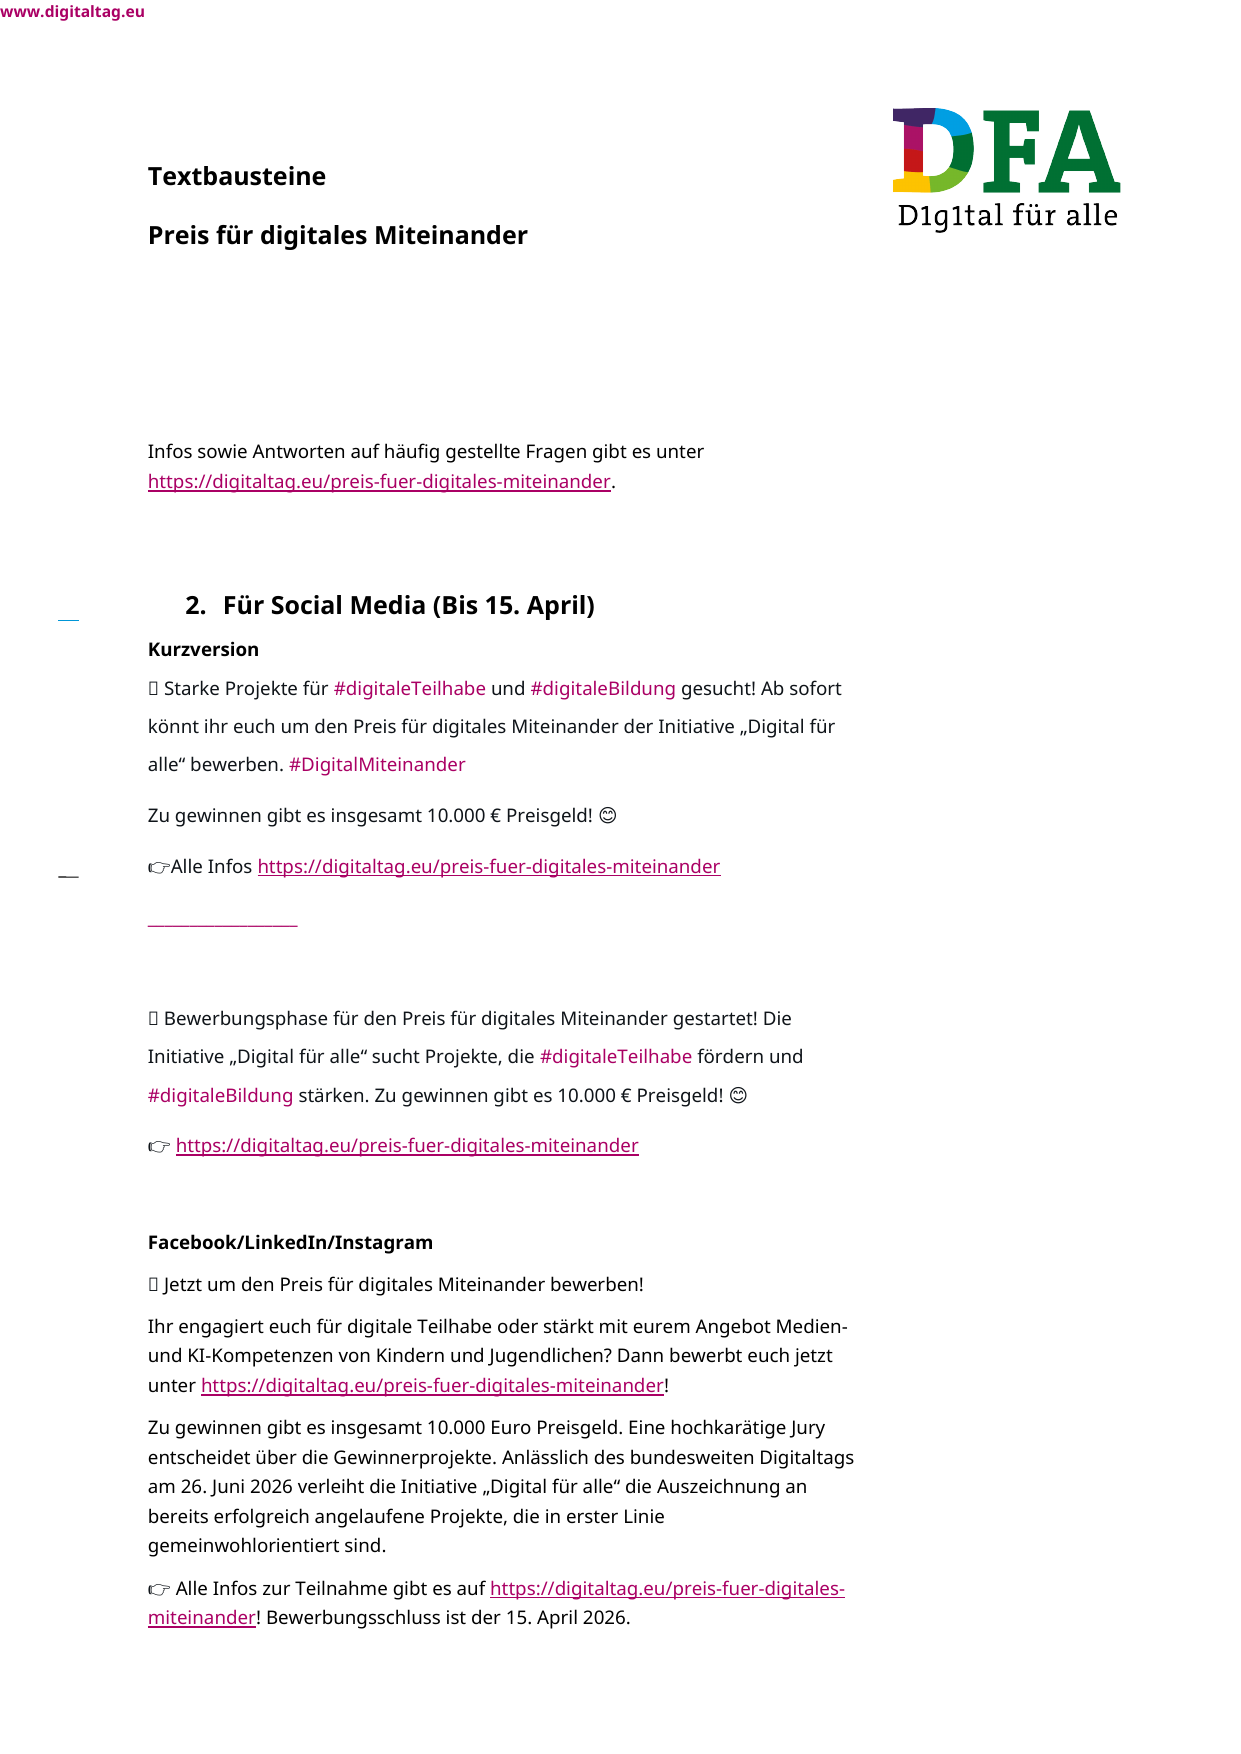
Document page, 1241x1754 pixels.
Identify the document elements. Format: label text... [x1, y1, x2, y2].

text 📢 Jetzt um den Preis für digitales Miteinander bewerben! [148, 1267, 856, 1297]
text 👉 https://digitaltag.eu/preis-fuer-digitales-miteinander [148, 1133, 856, 1158]
text Zu gewinnen gibt es insgesamt 10.000 Euro Preisgeld. Eine hochkarätige Jury entscheidet über die Gewinnerprojekte. Anlässlich des bundesweiten Digitaltags am 26. Juni 2026 verleiht die Initiative „Digital für alle“ die Auszeichnung an bereits erfolgreich angelaufene Projekte, die in erster Linie gemeinwohlorientiert sind. [148, 1411, 856, 1559]
text Zu gewinnen gibt es insgesamt 10.000 € Preisgeld! 😊 [148, 802, 856, 828]
text Facebook/LinkedIn/Instagram [148, 1225, 856, 1255]
list Für Social Media (Bis 15. April) [185, 591, 856, 621]
text 📢 Bewerbungsphase für den Preis für digitales Miteinander gestartet! Die Initiative „Digital für alle“ sucht Projekte, die #digitaleTeilhabe fördern und #digitaleBildung stärken. Zu gewinnen gibt es 10.000 € Preisgeld! 😊 [148, 1005, 856, 1107]
picture [893, 108, 1121, 233]
text __________________ [148, 904, 856, 929]
text Ihr engagiert euch für digitale Teilhabe oder stärkt mit eurem Angebot Medien- und KI-Kompetenzen von Kindern und Jugendlichen? Dann bewerbt euch jetzt unter https://digitaltag.eu/preis-fuer-digitales-miteinander! [148, 1309, 856, 1398]
text 👉 Alle Infos zur Teilnahme gibt es auf https://digitaltag.eu/preis-fuer-digitales-miteinander! Bewerbungsschluss ist der 15. April 2026. [148, 1571, 856, 1630]
text 👉Alle Infos https://digitaltag.eu/preis-fuer-digitales-miteinander [148, 853, 856, 879]
text 📢 Starke Projekte für #digitaleTeilhabe und #digitaleBildung gesucht! Ab sofort könnt ihr euch um den Preis für digitales Miteinander der Initiative „Digital für alle“ bewerben. #DigitalMiteinander [148, 675, 856, 777]
text Kurzversion [148, 633, 856, 663]
